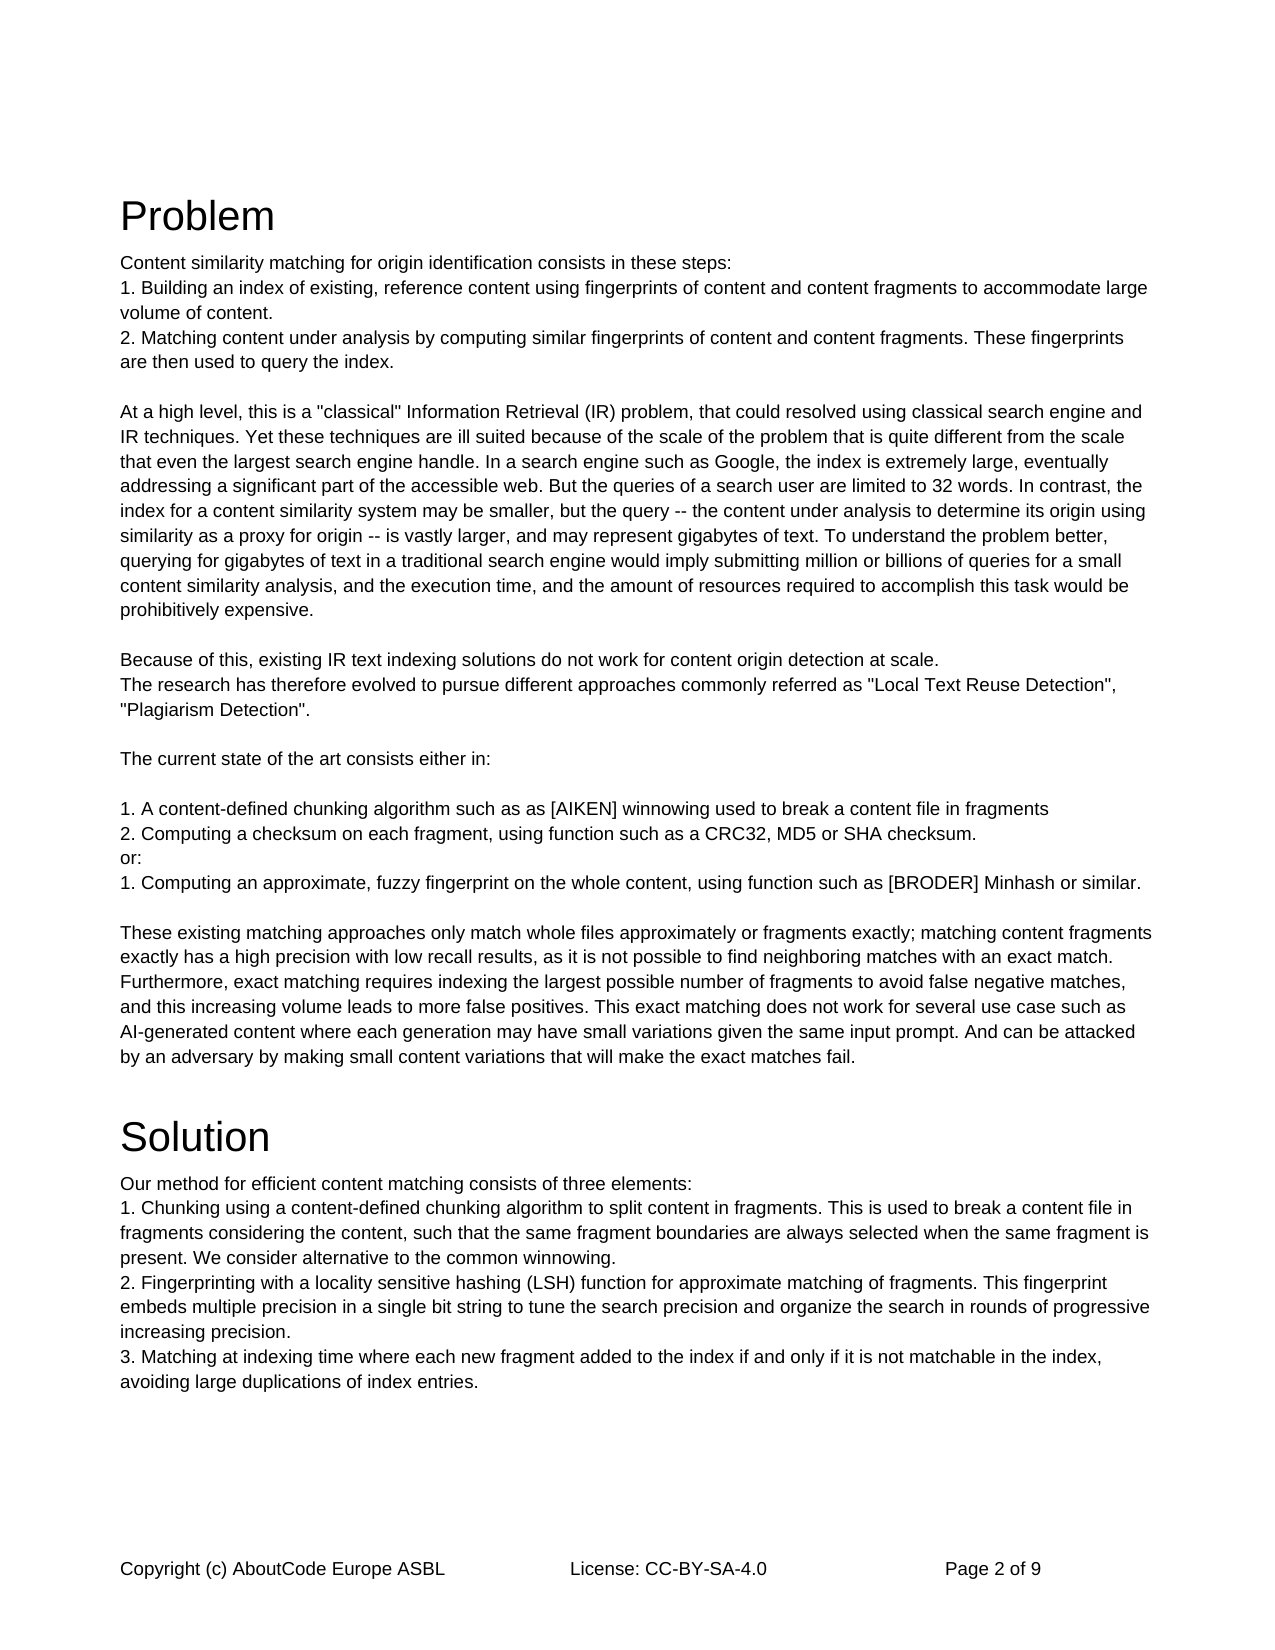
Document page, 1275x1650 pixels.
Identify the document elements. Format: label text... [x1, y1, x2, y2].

text 2. Fingerprinting with a locality sensitive hashing (LSH) function for approximate matching of fragments. This fingerprint embeds multiple precision in a single bit string to tune the search precision and organize the search in rounds of progressive increasing precision. [120, 1271, 1155, 1343]
text These existing matching approaches only match whole files approximately or fragments exactly; matching content fragments exactly has a high precision with low recall results, as it is not possible to find neighboring matches with an exact match. Furthermore, exact matching requires indexing the largest possible number of fragments to avoid false negative matches, and this increasing volume leads to more false positives. This exact matching does not work for several use case such as AI-generated content where each generation may have small variations given the same input prompt. And can be attacked by an adversary by making small content variations that will make the exact matches fail. [120, 921, 1155, 1067]
text 1. Chunking using a content-defined chunking algorithm to split content in fragments. This is used to break a content file in fragments considering the content, such that the same fragment boundaries are always selected when the same fragment is present. We consider alternative to the common winnowing. [120, 1197, 1155, 1268]
text 1. Computing an approximate, fuzzy fingerprint on the whole content, using function such as [BRODER] Minhash or similar. [120, 872, 1155, 893]
text 2. Computing a checksum on each fragment, using function such as a CRC32, MD5 or SHA checksum. [120, 822, 1155, 844]
text At a high level, this is a "classical" Information Retrieval (IR) problem, that could resolved using classical search engine and IR techniques. Yet these techniques are ill suited because of the scale of the problem that is quite different from the scale that even the largest search engine handle. In a search engine such as Google, the index is extremely large, eventually addressing a significant part of the accessible web. But the queries of a search user are limited to 32 words. In contrast, the index for a content similarity system may be smaller, but the query -- the content under analysis to determine its origin using similarity as a proxy for origin -- is vastly larger, and may represent gigabytes of text. To understand the problem better, querying for gigabytes of text in a traditional search engine would imply submitting million or billions of queries for a small content similarity analysis, and the execution time, and the amount of resources required to accomplish this task would be prohibitively expensive. [120, 401, 1155, 621]
subtitle Problem [120, 192, 1155, 239]
text The research has therefore evolved to pursue different approaches commonly referred as "Local Text Reuse Detection", "Plagiarism Detection". [120, 673, 1155, 720]
text Our method for efficient content matching consists of three elements: [120, 1172, 1155, 1194]
text Because of this, existing IR text indexing solutions do not work for content origin detection at scale. [120, 649, 1155, 670]
text 2. Matching content under analysis by computing similar fingerprints of content and content fragments. These fingerprints are then used to query the index. [120, 326, 1155, 373]
text 1. Building an index of existing, reference content using fingerprints of content and content fragments to accommodate large volume of content. [120, 277, 1155, 323]
text 3. Matching at indexing time where each new fragment added to the index if and only if it is not matchable in the index, avoiding large duplications of index entries. [120, 1346, 1155, 1392]
text The current state of the art consists either in: [120, 748, 1155, 769]
text 1. A content-defined chunking algorithm such as as [AIKEN] winnowing used to break a content file in fragments [120, 797, 1155, 819]
text Content similarity matching for origin identification consists in these steps: [120, 252, 1155, 274]
subtitle Solution [120, 1112, 1155, 1160]
text or: [120, 847, 1155, 869]
